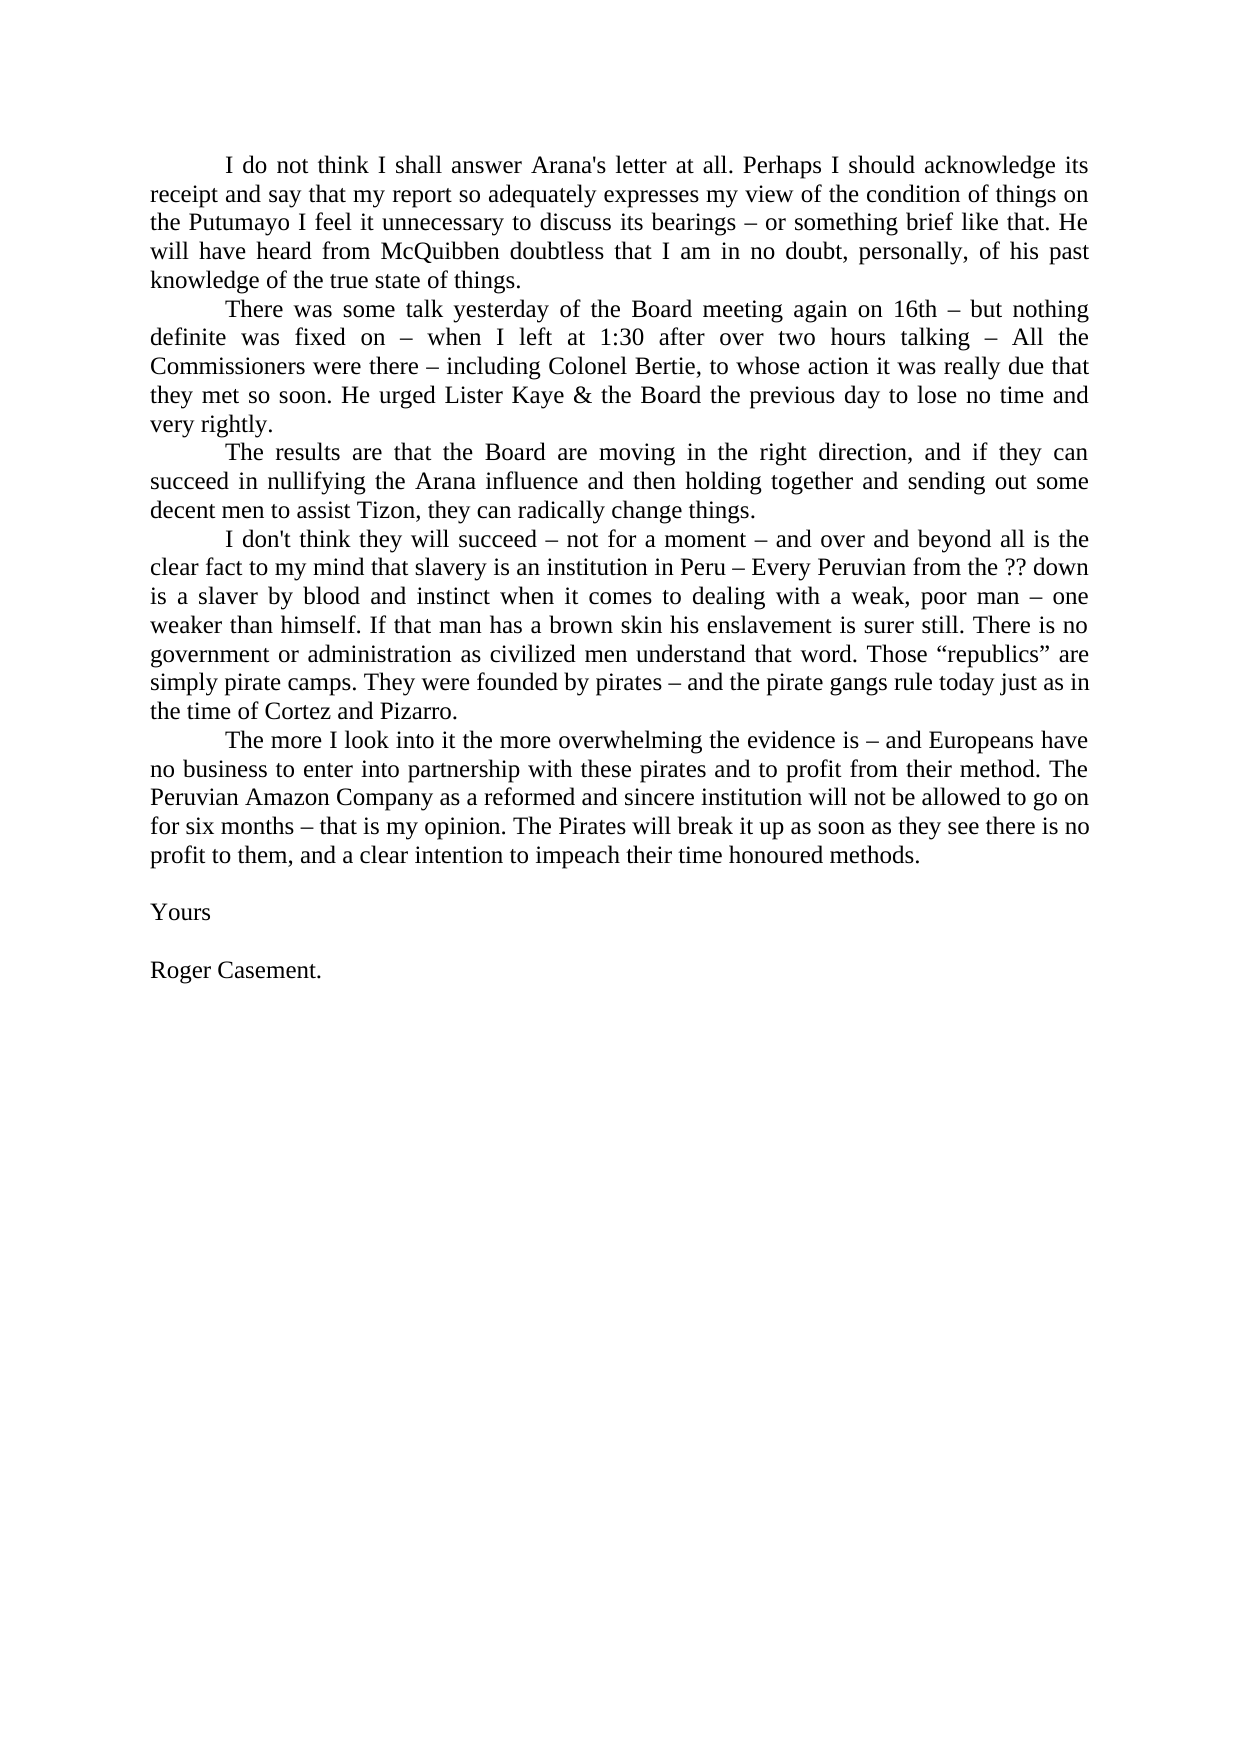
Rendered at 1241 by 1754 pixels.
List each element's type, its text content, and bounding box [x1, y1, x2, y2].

text Yours [150, 897, 1090, 926]
text The more I look into it the more overwhelming the evidence is – and Europeans have no business to enter into partnership with these pirates and to profit from their method. The Peruvian Amazon Company as a reformed and sincere institution will not be allowed to go on for six months – that is my opinion. The Pirates will break it up as soon as they see there is no profit to them, and a clear intention to impeach their time honoured methods. [150, 725, 1090, 869]
text There was some talk yesterday of the Board meeting again on 16th – but nothing definite was fixed on – when I left at 1:30 after over two hours talking – All the Commissioners were there – including Colonel Bertie, to whose action it was really due that they met so soon. He urged Lister Kaye & the Board the previous day to lose no time and very rightly. [150, 294, 1090, 437]
text I don't think they will succeed – not for a moment – and over and beyond all is the clear fact to my mind that slavery is an institution in Peru – Every Peruvian from the ?? down is a slaver by blood and instinct when it comes to dealing with a weak, poor man – one weaker than himself. If that man has a brown skin his enslavement is surer still. There is no government or administration as civilized men understand that word. Those “republics” are simply pirate camps. They were founded by pirates – and the pirate gangs rule today just as in the time of Cortez and Pizarro. [150, 524, 1090, 725]
text The results are that the Board are moving in the right direction, and if they can succeed in nullifying the Arana influence and then holding together and sending out some decent men to assist Tizon, they can radically change things. [150, 437, 1090, 524]
text I do not think I shall answer Arana's letter at all. Perhaps I should acknowledge its receipt and say that my report so adequately expresses my view of the condition of things on the Putumayo I feel it unnecessary to discuss its bearings – or something brief like that. He will have heard from McQuibben doubtless that I am in no doubt, personally, of his past knowledge of the true state of things. [150, 150, 1090, 294]
text Roger Casement. [150, 955, 1090, 984]
